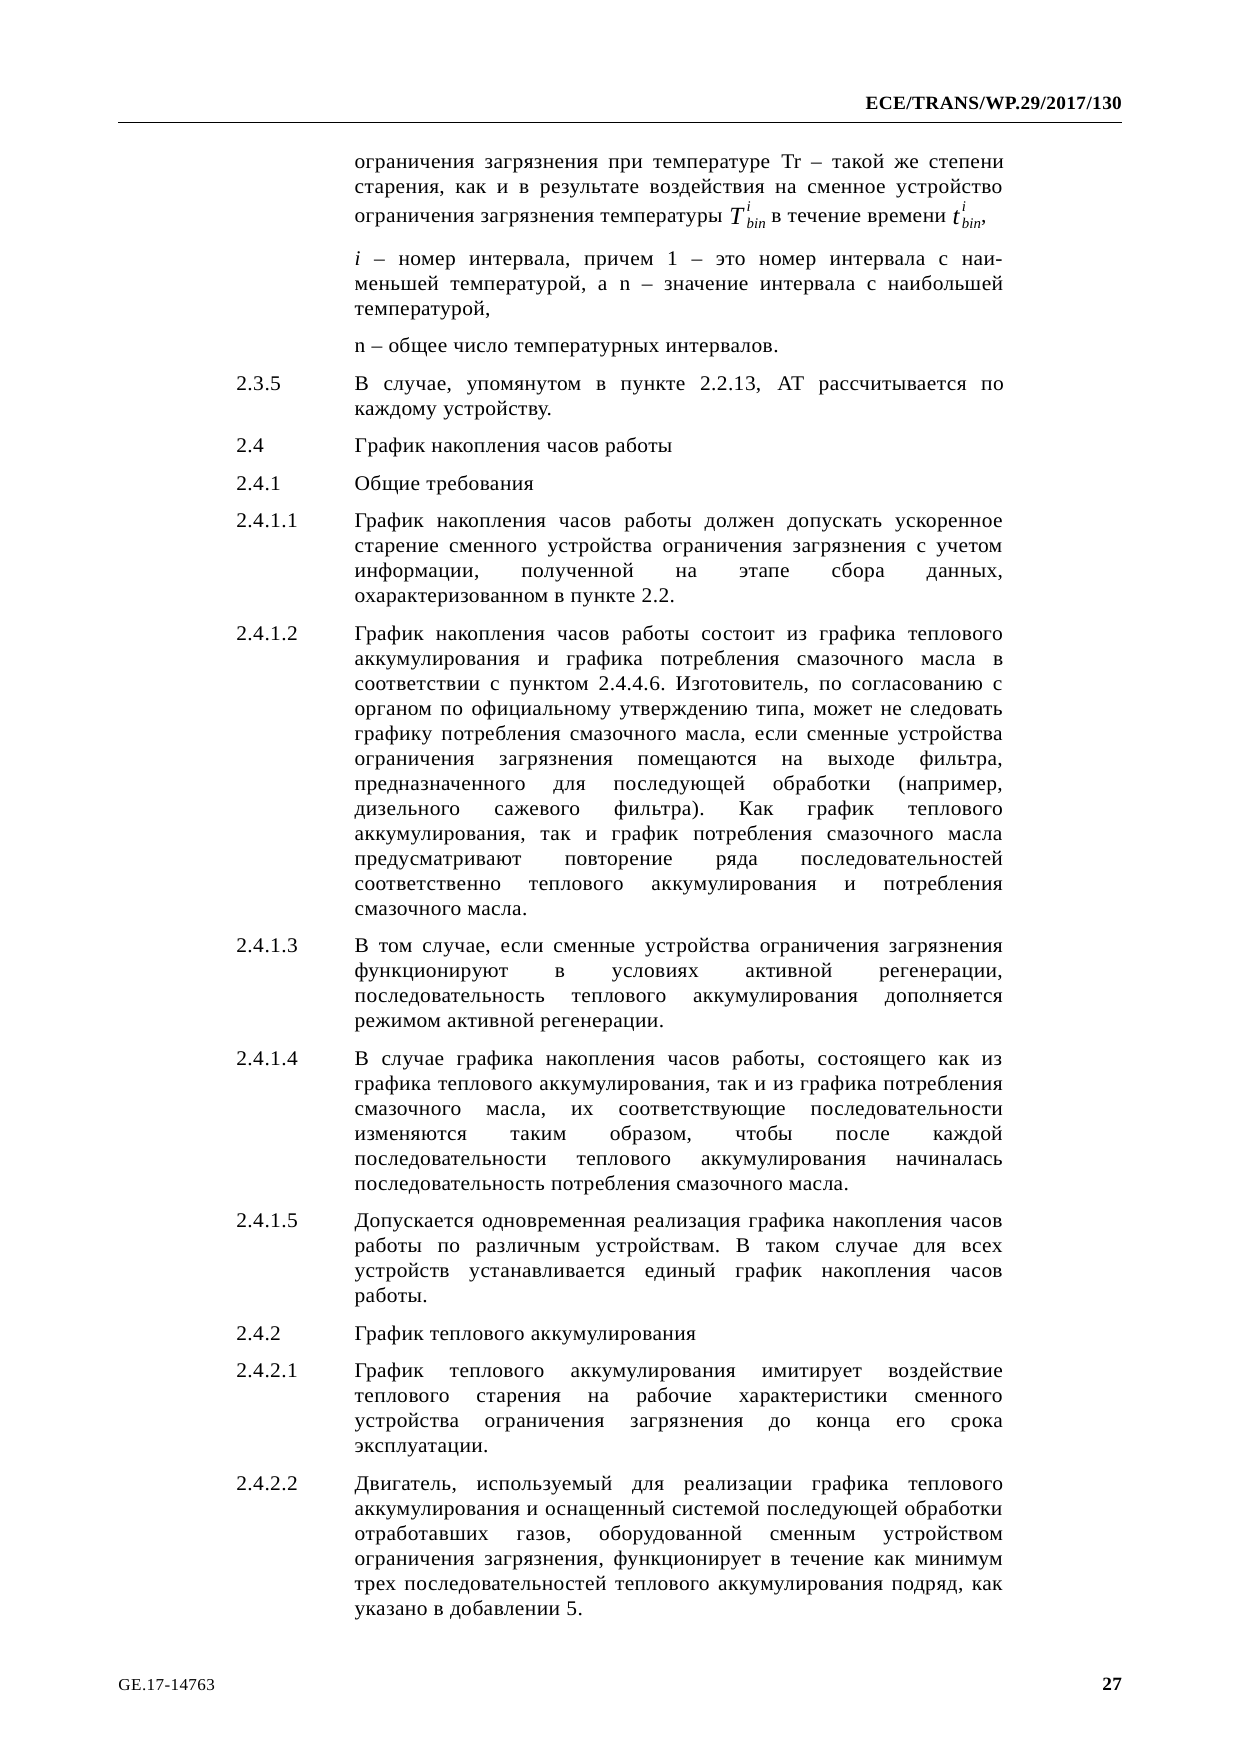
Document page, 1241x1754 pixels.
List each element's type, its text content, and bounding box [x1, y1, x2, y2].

text 2.4.1.5 Допускается одновременная реализация графика накопления часов работы по различным устройствам. В таком случае для всех устройств устанавливается единый график накопления часов работы. [236, 1207, 1004, 1307]
text 2.3.5 В случае, упомянутом в пункте 2.2.13, AT рассчитывается по каждому устройству. [236, 370, 1004, 420]
text 2.4.1.2 График накопления часов работы состоит из графика теплового аккумулирования и графика потребления смазочного масла в соответствии с пунктом 2.4.4.6. Изготовитель, по согласованию с органом по официальному утверждению типа, может не следовать графику потребления смазочного масла, если сменные устройства ограничения загрязнения помещаются на выходе фильтра, предназначенного для последующей обработки (например, дизельного сажевого фильтра). Как график теплового аккумулирования, так и график потребления смазочного масла предусматривают повторение ряда последовательностей соответственно теплового аккумулирования и потребления смазочного масла. [236, 620, 1004, 920]
text 2.4.2 График теплового аккумулирования [236, 1320, 1004, 1345]
text 2.4.2.1 График теплового аккумулирования имитирует воздействие теплового старения на рабочие характеристики сменного устройства ограничения загрязнения до конца его срока эксплуатации. [236, 1357, 1004, 1457]
text 2.4 График накопления часов работы [236, 432, 1004, 457]
text 2.4.2.2 Двигатель, используемый для реализации графика теплового аккумулирования и оснащенный системой последующей обработки отработавших газов, оборудованной сменным устройством ограничения загрязнения, функционирует в течение как минимум трех последовательностей теплового аккумулирования подряд, как указано в добавлении 5. [236, 1470, 1004, 1620]
text i – номер интервала, причем 1 – это номер интервала с наи-меньшей температурой, а n – значение интервала с наибольшей температурой, [354, 245, 1004, 320]
text 2.4.1 Общие требования [236, 470, 1004, 495]
text 2.4.1.1 График накопления часов работы должен допускать ускоренное старение сменного устройства ограничения загрязнения с учетом информации, полученной на этапе сбора данных, охарактеризованном в пункте 2.2. [236, 507, 1004, 607]
text 2.4.1.3 В том случае, если сменные устройства ограничения загрязнения функционируют в условиях активной регенерации, последовательность теплового аккумулирования дополняется режимом активной регенерации. [236, 932, 1004, 1032]
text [354, 148, 1004, 232]
text 2.4.1.4 В случае графика накопления часов работы, состоящего как из графика теплового аккумулирования, так и из графика потребления смазочного масла, их соответствующие последовательности изменяются таким образом, чтобы после каждой последовательности теплового аккумулирования начиналась последовательность потребления смазочного масла. [236, 1045, 1004, 1195]
text n – общее число температурных интервалов. [354, 332, 1004, 357]
